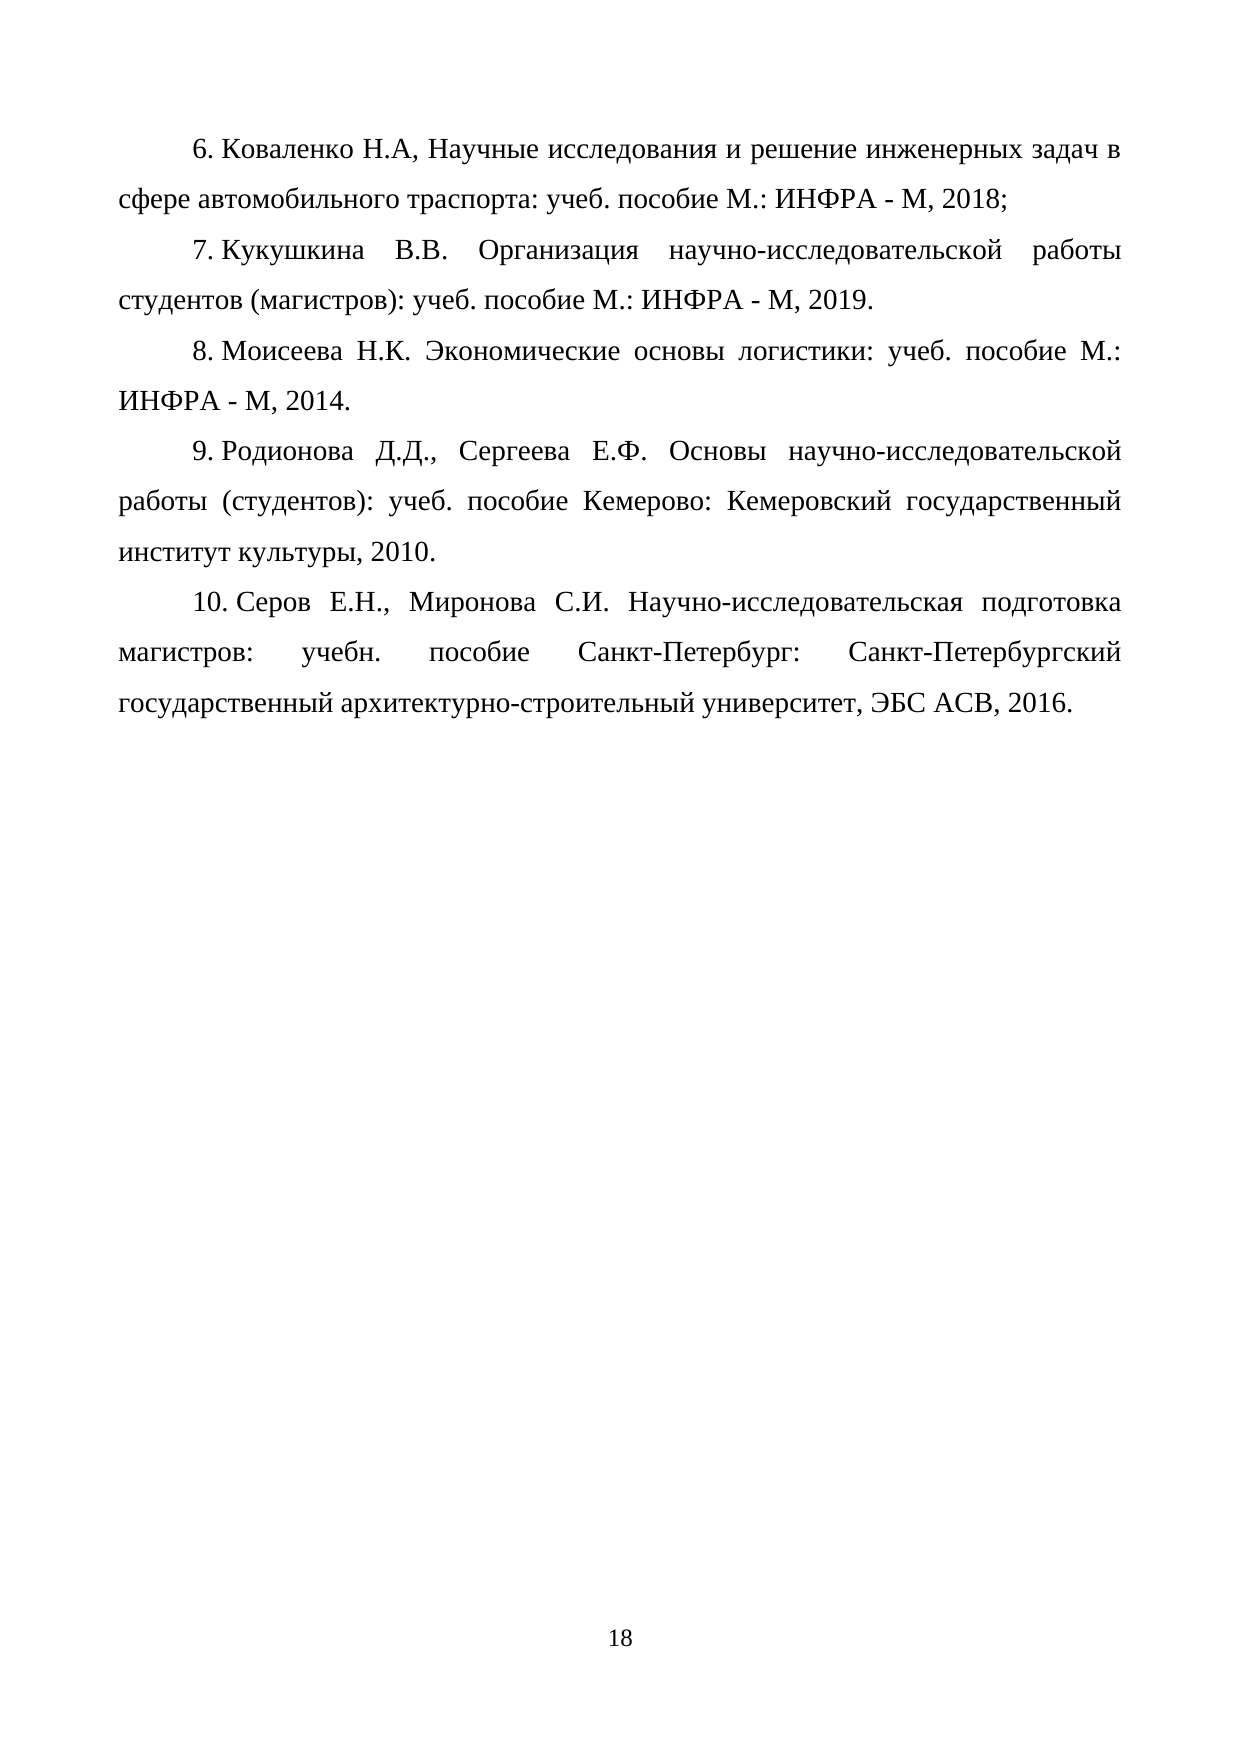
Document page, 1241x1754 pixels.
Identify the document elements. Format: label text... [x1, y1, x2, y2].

list Кукушкина В.В. Организация научно-исследовательской работы студентов (магистров): учеб. пособие М.: ИНФРА - М, 2019. [118, 232, 1122, 316]
list Серов Е.Н., Миронова С.И. Научно-исследовательская подготовка магистров: учебн. пособие Санкт-Петербург: Санкт-Петербургский государственный архитектурно-строительный университет, ЭБС АСВ, 2016. [118, 584, 1122, 718]
list Родионова Д.Д., Сергеева Е.Ф. Основы научно-исследовательской работы (студентов): учеб. пособие Кемерово: Кемеровский государственный институт культуры, 2010. [118, 433, 1122, 567]
list Коваленко Н.А, Научные исследования и решение инженерных задач в сфере автомобильного траспорта: учеб. пособие М.: ИНФРА - М, 2018; [118, 131, 1122, 215]
list Моисеева Н.К. Экономические основы логистики: учеб. пособие М.: ИНФРА - М, 2014. [118, 333, 1122, 416]
